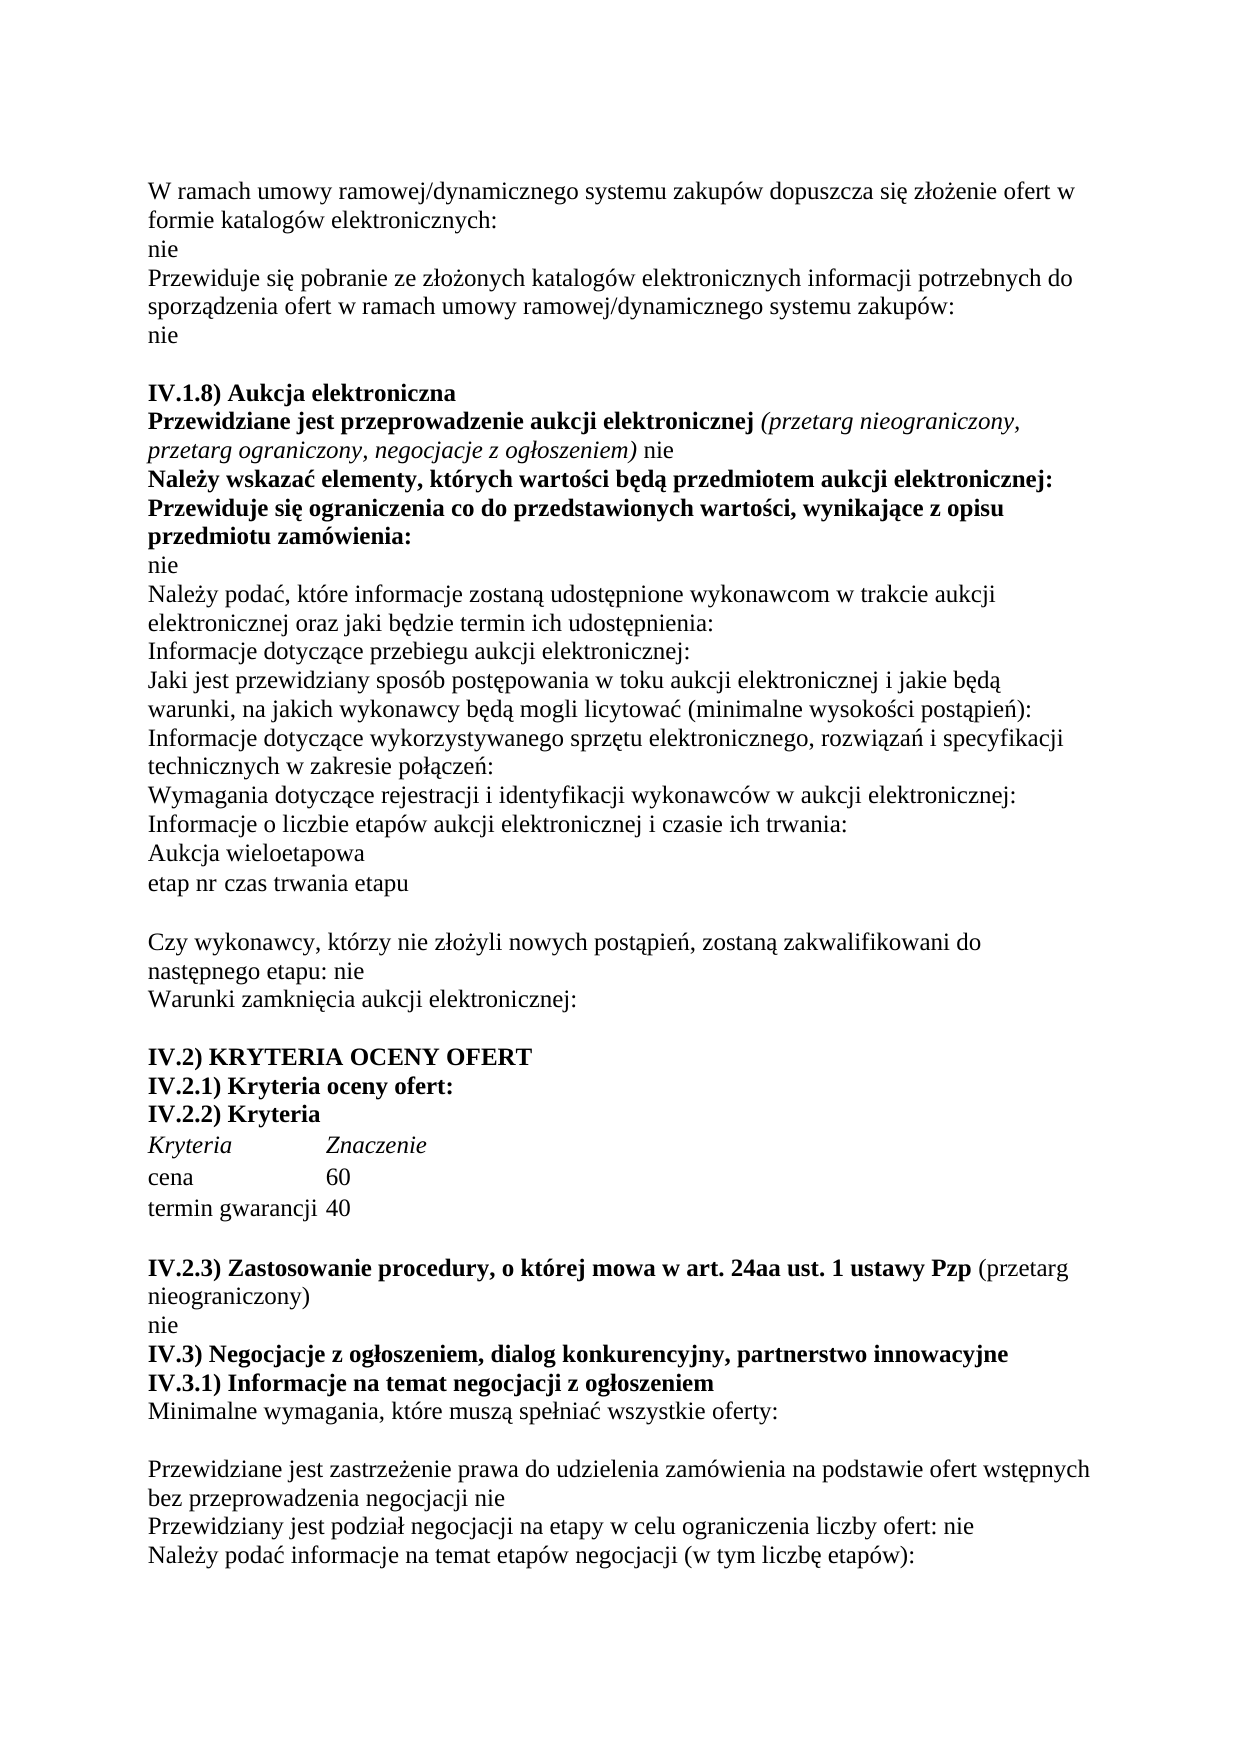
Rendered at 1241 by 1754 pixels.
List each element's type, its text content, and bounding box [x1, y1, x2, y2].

table_header Znaczenie [324, 1128, 433, 1160]
text IV.2) KRYTERIA OCENY OFERT IV.2.1) Kryteria oceny ofert: IV.2.2) Kryteria [148, 1013, 1093, 1128]
table_header Kryteria [146, 1128, 324, 1160]
table_header czas trwania etapu [223, 866, 415, 898]
text Czy wykonawcy, którzy nie złożyli nowych postąpień, zostaną zakwalifikowani do następnego etapu: nie Warunki zamknięcia aukcji elektronicznej: [148, 898, 1093, 1013]
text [148, 148, 1093, 349]
text IV.1.8) Aukcja elektroniczna Przewidziane jest przeprowadzenie aukcji elektronicznej (przetarg nieograniczony, przetarg ograniczony, negocjacje z ogłoszeniem) nie Należy wskazać elementy, których wartości będą przedmiotem aukcji elektronicznej: Przewiduje się ograniczenia co do przedstawionych wartości, wynikające z opisu przedmiotu zamówienia: nie Należy podać, które informacje zostaną udostępnione wykonawcom w trakcie aukcji elektronicznej oraz jaki będzie termin ich udostępnienia: Informacje dotyczące przebiegu aukcji elektronicznej: Jaki jest przewidziany sposób postępowania w toku aukcji elektronicznej i jakie będą warunki, na jakich wykonawcy będą mogli licytować (minimalne wysokości postąpień): Informacje dotyczące wykorzystywanego sprzętu elektronicznego, rozwiązań i specyfikacji technicznych w zakresie połączeń: Wymagania dotyczące rejestracji i identyfikacji wykonawców w aukcji elektronicznej: Informacje o liczbie etapów aukcji elektronicznej i czasie ich trwania: [148, 349, 1093, 838]
table_cell 40 [324, 1192, 433, 1224]
text Aukcja wieloetapowa [148, 838, 1093, 866]
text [148, 1224, 1093, 1598]
table_cell cena [146, 1160, 324, 1192]
table_header etap nr [146, 866, 223, 898]
table_cell 60 [324, 1160, 433, 1192]
table_cell termin gwarancji [146, 1192, 324, 1224]
